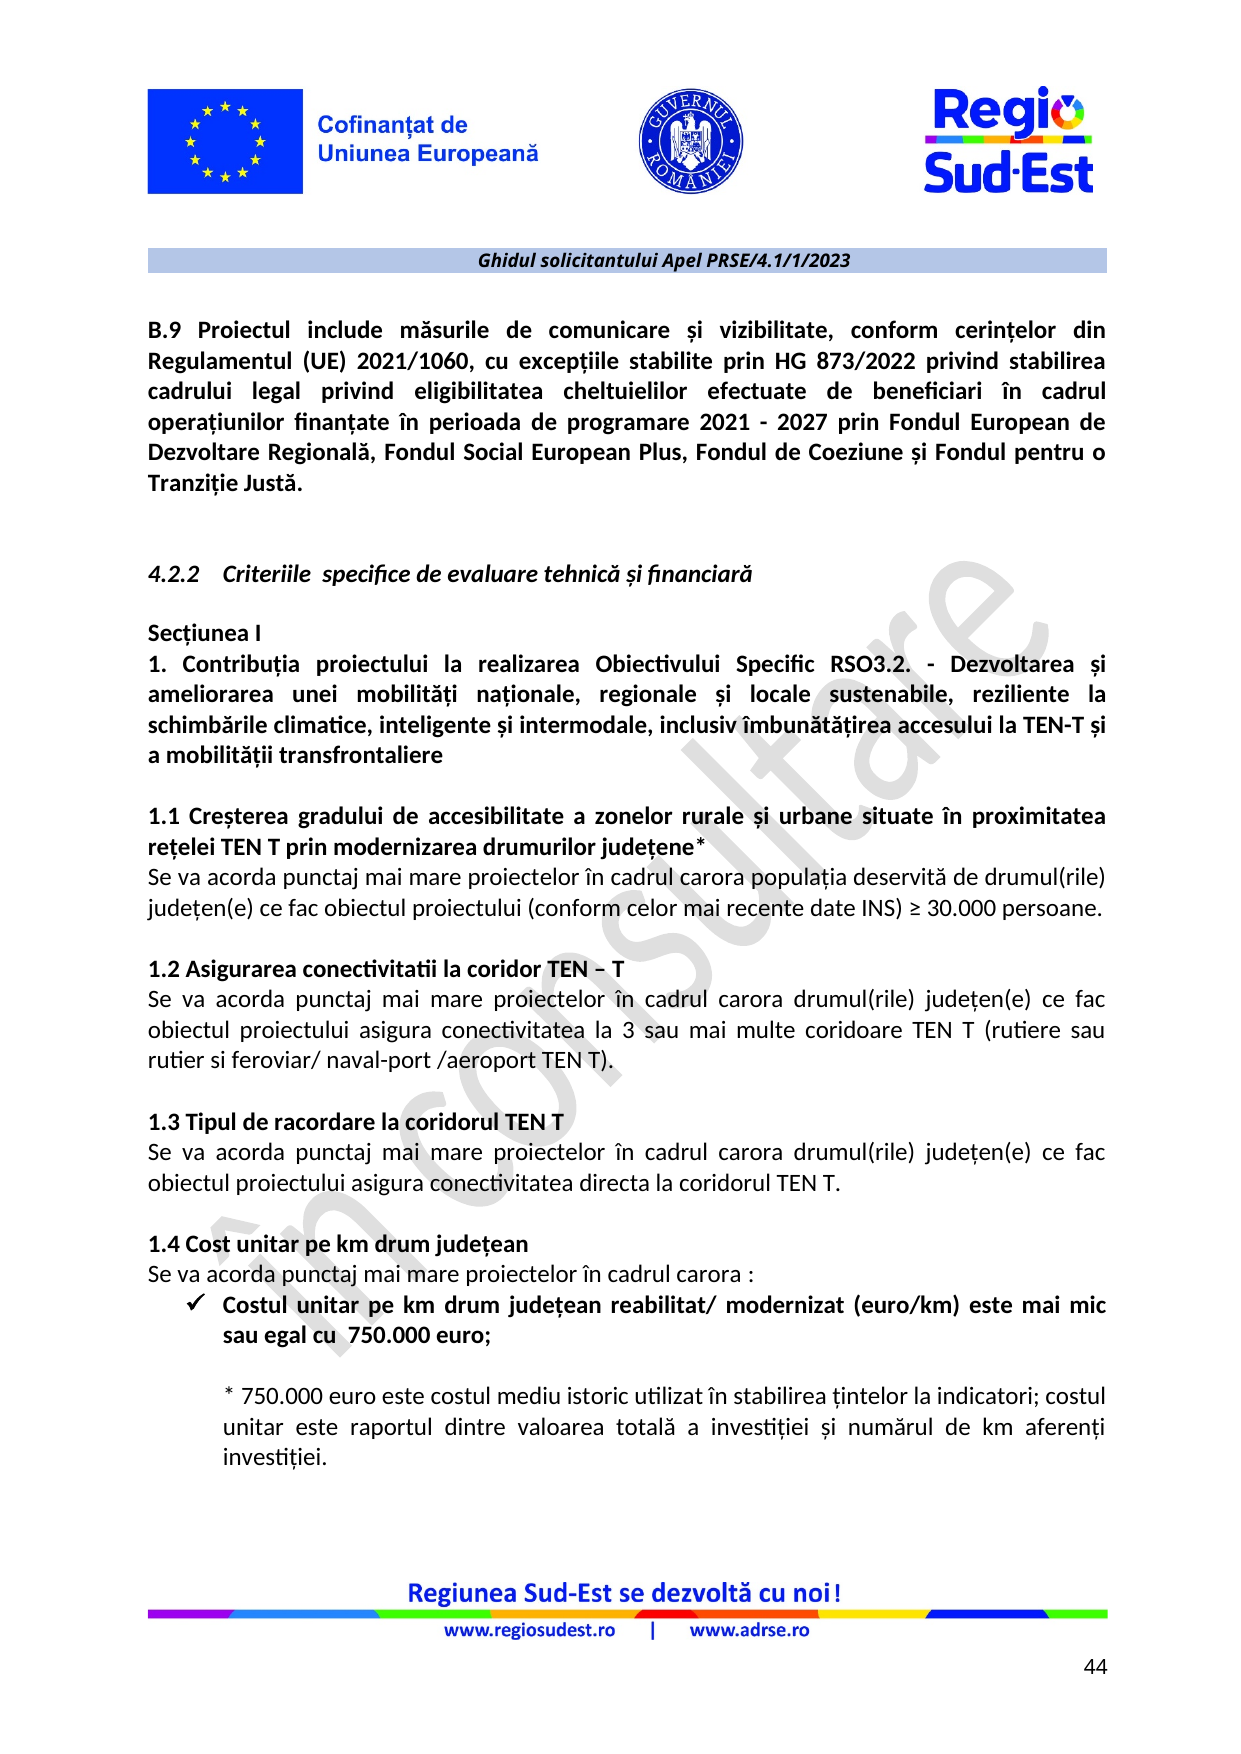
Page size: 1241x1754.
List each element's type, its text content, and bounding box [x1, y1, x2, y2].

picture [147, 1582, 1108, 1640]
text 1.1 Creșterea gradului de accesibilitate a zonelor rurale și urbane situate în proximitatea rețelei TEN T prin modernizarea drumurilor județene* [148, 801, 1107, 862]
text Secțiunea I [148, 617, 1107, 648]
picture [147, 86, 1093, 195]
text 1.3 Tipul de racordare la coridorul TEN T [148, 1106, 1107, 1136]
text 1.2 Asigurarea conectivitatii la coridor TEN – T [148, 953, 1107, 984]
text Se va acorda punctaj mai mare proiectelor în cadrul carora drumul(rile) județen(e) ce fac obiectul proiectului asigura conectivitatea directa la coridorul TEN T. [148, 1136, 1107, 1197]
list B.9 Proiectul include măsurile de comunicare și vizibilitate, conform cerințelor din Regulamentul (UE) 2021/1060, cu excepțiile stabilite prin HG 873/2022 privind stabilirea cadrului legal privind eligibilitatea cheltuielilor efectuate de beneficiari în cadrul operațiunilor finanțate în perioada de programare 2021 - 2027 prin Fondul European de Dezvoltare Regională, Fondul Social European Plus, Fondul de Coeziune și Fondul pentru o Tranziție Justă. [148, 314, 1107, 497]
text * 750.000 euro este costul mediu istoric utilizat în stabilirea țintelor la indicatori; costul unitar este raportul dintre valoarea totală a investiției și numărul de km aferenți investiției. [223, 1380, 1107, 1472]
subtitle Criteriile specifice de evaluare tehnică și financiară [148, 558, 1107, 589]
text 1.4 Cost unitar pe km drum județean [148, 1228, 1107, 1258]
text Se va acorda punctaj mai mare proiectelor în cadrul carora : [148, 1258, 1107, 1289]
text Se va acorda punctaj mai mare proiectelor în cadrul carora drumul(rile) județen(e) ce fac obiectul proiectului asigura conectivitatea la 3 sau mai multe coridoare TEN T (rutiere sau rutier si feroviar/ naval-port /aeroport TEN T). [148, 984, 1107, 1075]
text Se va acorda punctaj mai mare proiectelor în cadrul carora populația deservită de drumul(rile) județen(e) ce fac obiectul proiectului (conform celor mai recente date INS) ≥ 30.000 persoane. [148, 862, 1107, 923]
list Costul unitar pe km drum județean reabilitat/ modernizat (euro/km) este mai mic sau egal cu 750.000 euro; [185, 1289, 1107, 1350]
text 1. Contribuția proiectului la realizarea Obiectivului Specific RSO3.2. - Dezvoltarea și ameliorarea unei mobilități naționale, regionale și locale sustenabile, reziliente la schimbările climatice, inteligente și intermodale, inclusiv îmbunătățirea accesului la TEN-T și a mobilității transfrontaliere [148, 648, 1107, 770]
